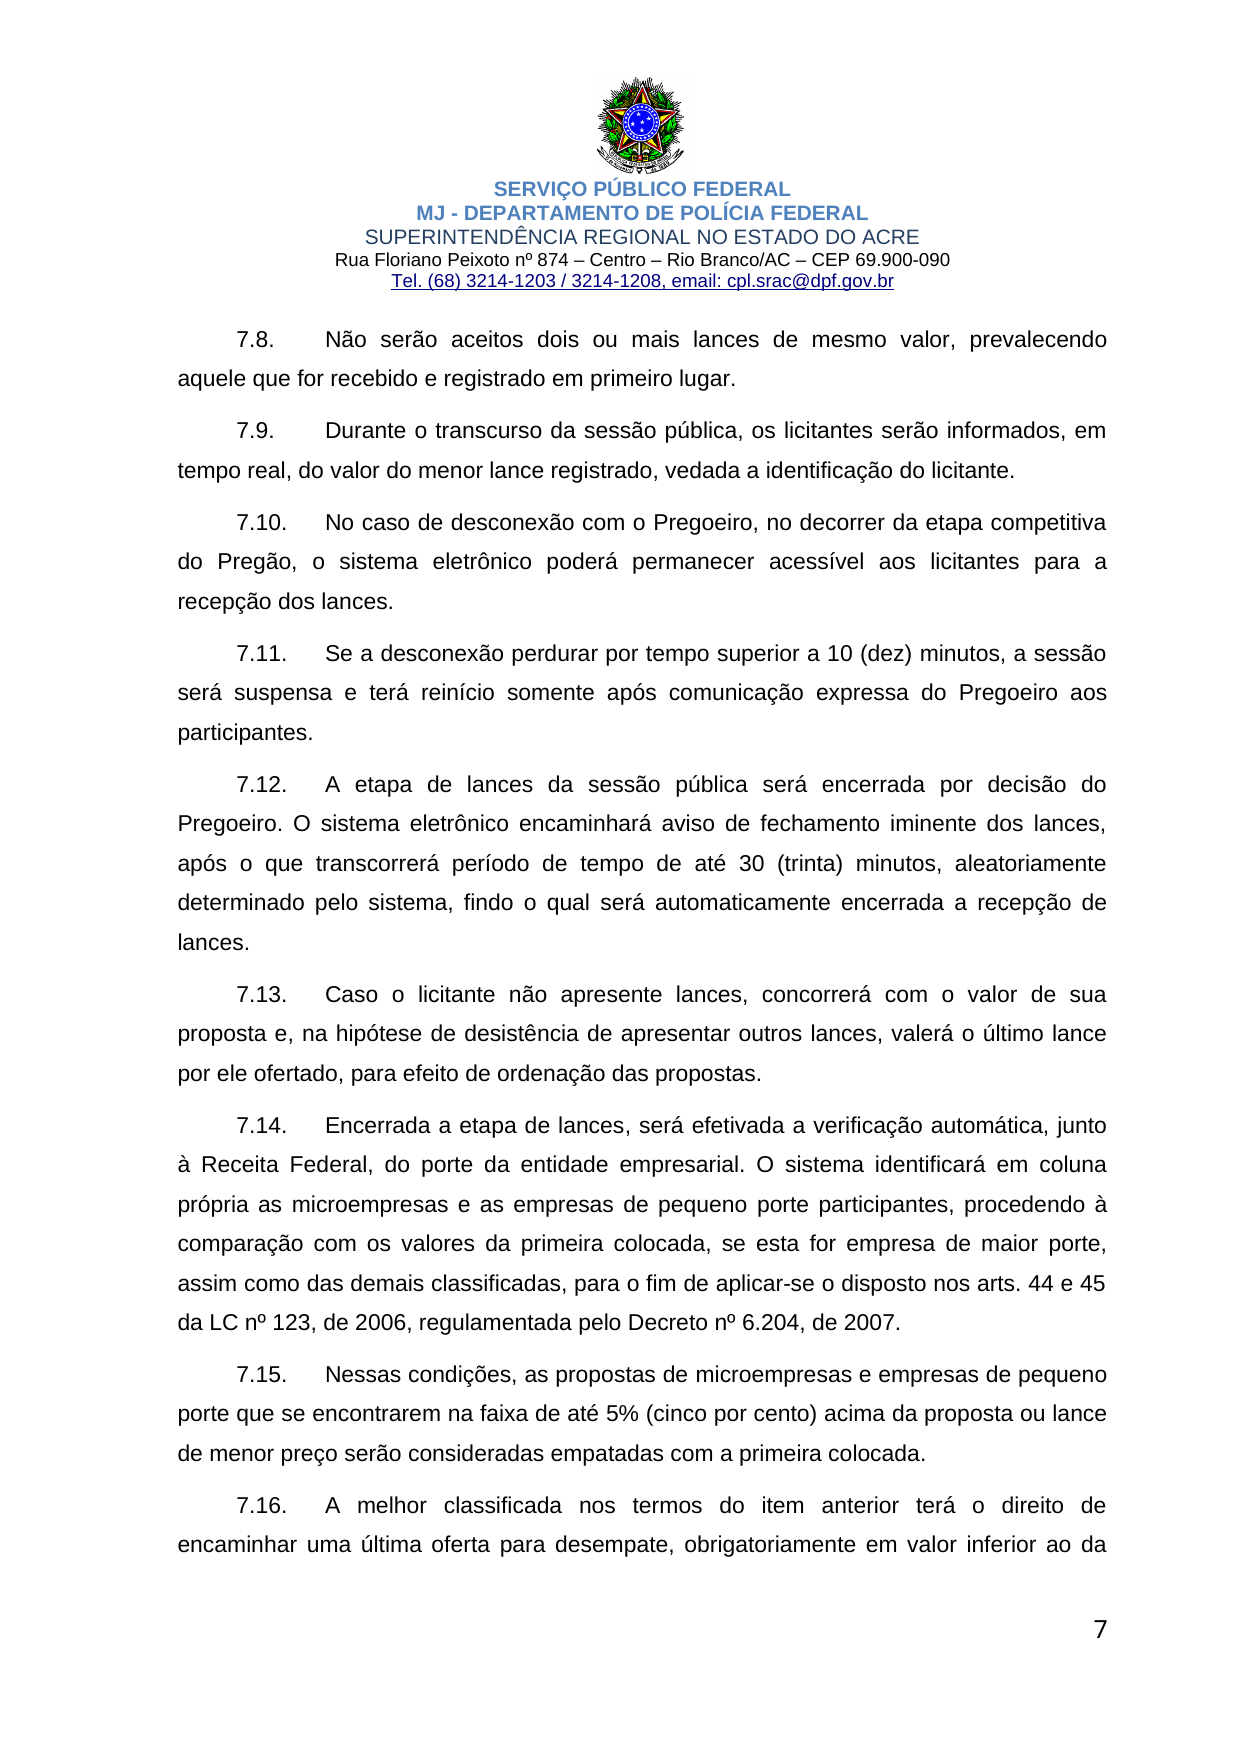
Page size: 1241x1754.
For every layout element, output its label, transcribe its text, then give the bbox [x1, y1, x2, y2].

list Se a desconexão perdurar por tempo superior a 10 (dez) minutos, a sessão será suspensa e terá reinício somente após comunicação expressa do Pregoeiro aos participantes. [177, 640, 1107, 745]
list Durante o transcurso da sessão pública, os licitantes serão informados, em tempo real, do valor do menor lance registrado, vedada a identificação do licitante. [177, 417, 1107, 483]
list Não serão aceitos dois ou mais lances de mesmo valor, prevalecendo aquele que for recebido e registrado em primeiro lugar. [177, 326, 1107, 392]
list Encerrada a etapa de lances, será efetivada a verificação automática, junto à Receita Federal, do porte da entidade empresarial. O sistema identificará em coluna própria as microempresas e as empresas de pequeno porte participantes, procedendo à comparação com os valores da primeira colocada, se esta for empresa de maior porte, assim como das demais classificadas, para o fim de aplicar-se o disposto nos arts. 44 e 45 da LC nº 123, de 2006, regulamentada pelo Decreto nº 6.204, de 2007. [177, 1112, 1107, 1335]
list Nessas condições, as propostas de microempresas e empresas de pequeno porte que se encontrarem na faixa de até 5% (cinco por cento) acima da proposta ou lance de menor preço serão consideradas empatadas com a primeira colocada. [177, 1361, 1107, 1466]
picture [593, 73, 691, 177]
list A etapa de lances da sessão pública será encerrada por decisão do Pregoeiro. O sistema eletrônico encaminhará aviso de fechamento iminente dos lances, após o que transcorrerá período de tempo de até 30 (trinta) minutos, aleatoriamente determinado pelo sistema, findo o qual será automaticamente encerrada a recepção de lances. [177, 771, 1107, 955]
list Caso o licitante não apresente lances, concorrerá com o valor de sua proposta e, na hipótese de desistência de apresentar outros lances, valerá o último lance por ele ofertado, para efeito de ordenação das propostas. [177, 981, 1107, 1086]
list No caso de desconexão com o Pregoeiro, no decorrer da etapa competitiva do Pregão, o sistema eletrônico poderá permanecer acessível aos licitantes para a recepção dos lances. [177, 509, 1107, 614]
